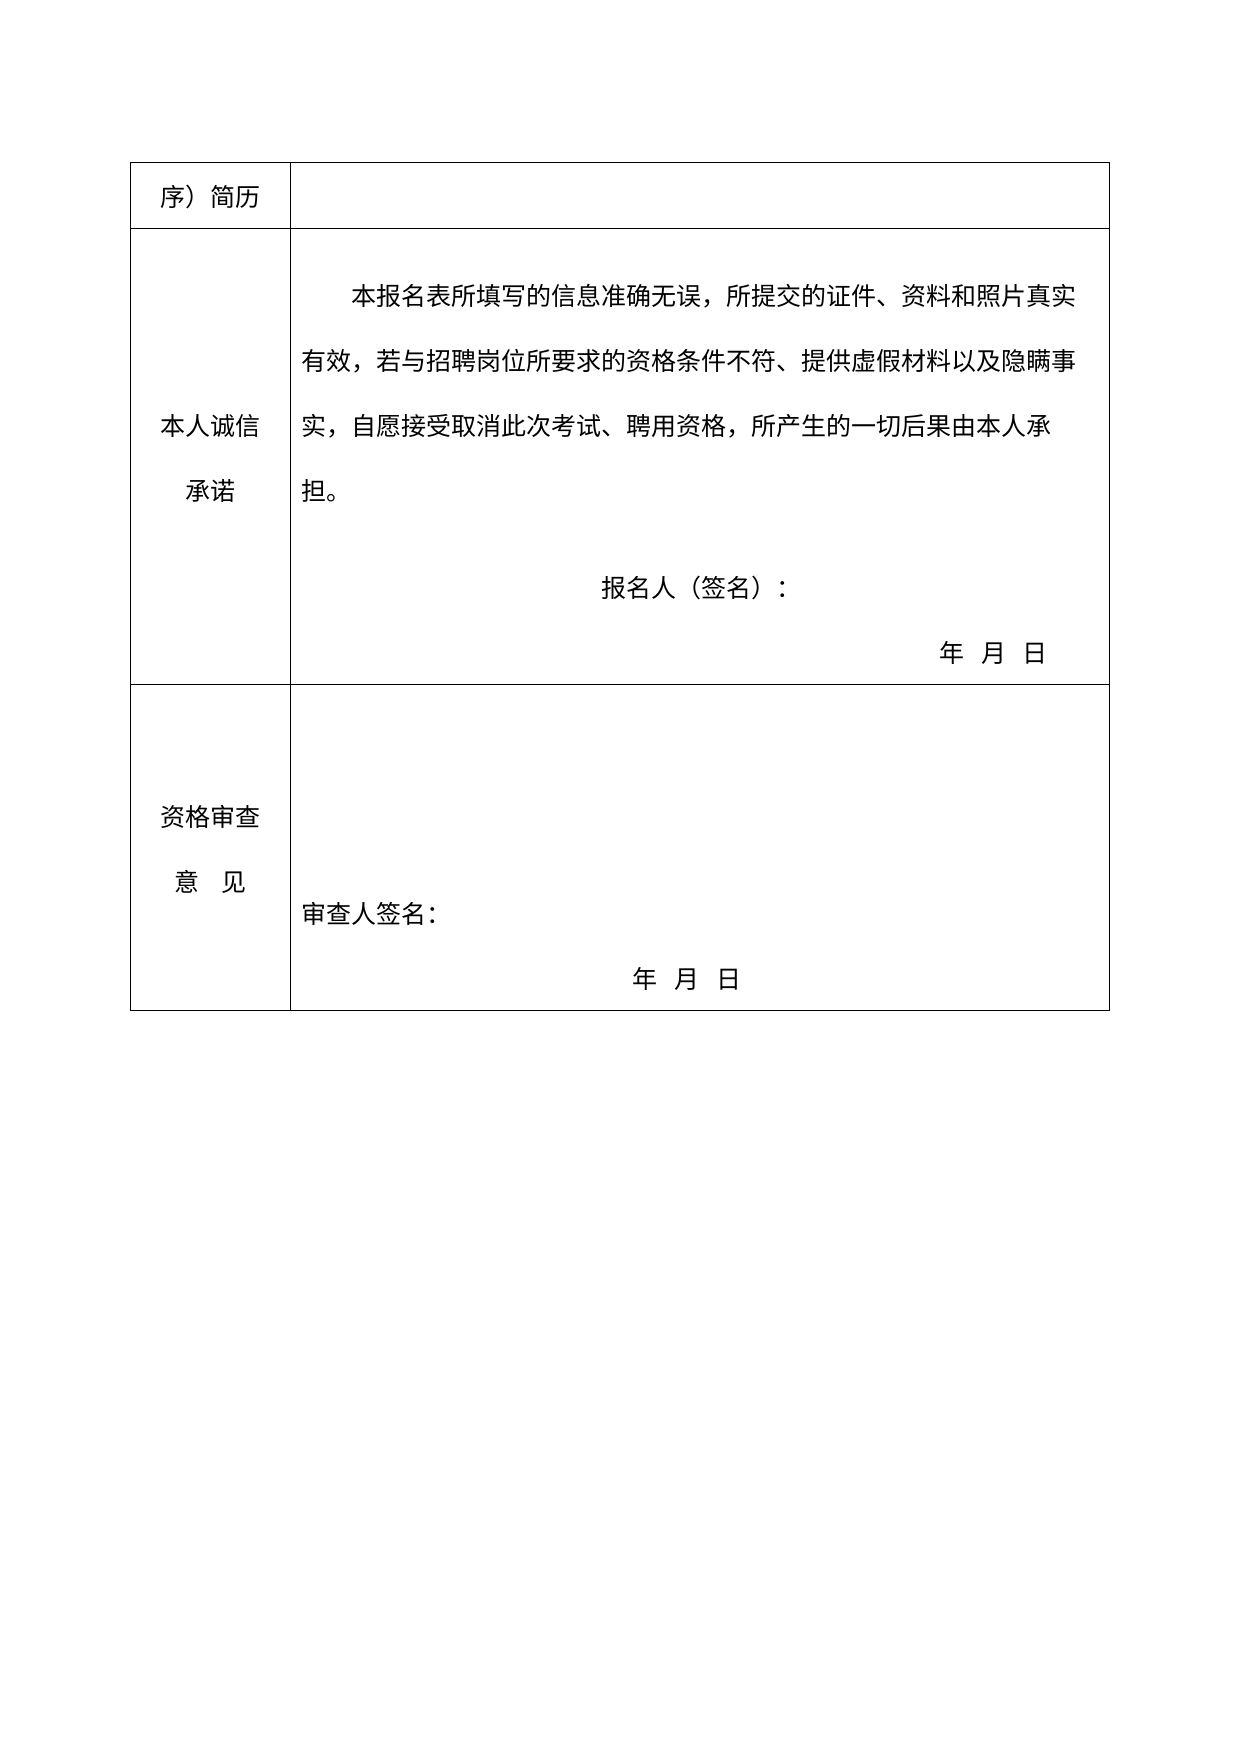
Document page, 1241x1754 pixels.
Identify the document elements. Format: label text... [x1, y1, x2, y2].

table_cell 本人诚信 承诺 [131, 229, 290, 684]
table_cell [291, 163, 1109, 228]
table_cell 本报名表所填写的信息准确无误，所提交的证件、资料和照片真实有效，若与招聘岗位所要求的资格条件不符、提供虚假材料以及隐瞒事实，自愿接受取消此次考试、聘用资格，所产生的一切后果由本人承担。 报名人（签名）： 年 月 日 [291, 229, 1109, 684]
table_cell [131, 163, 290, 228]
table_cell 审查人签名： 年 月 日 [291, 685, 1109, 1010]
table_cell 资格审查 意 见 [131, 685, 290, 1010]
